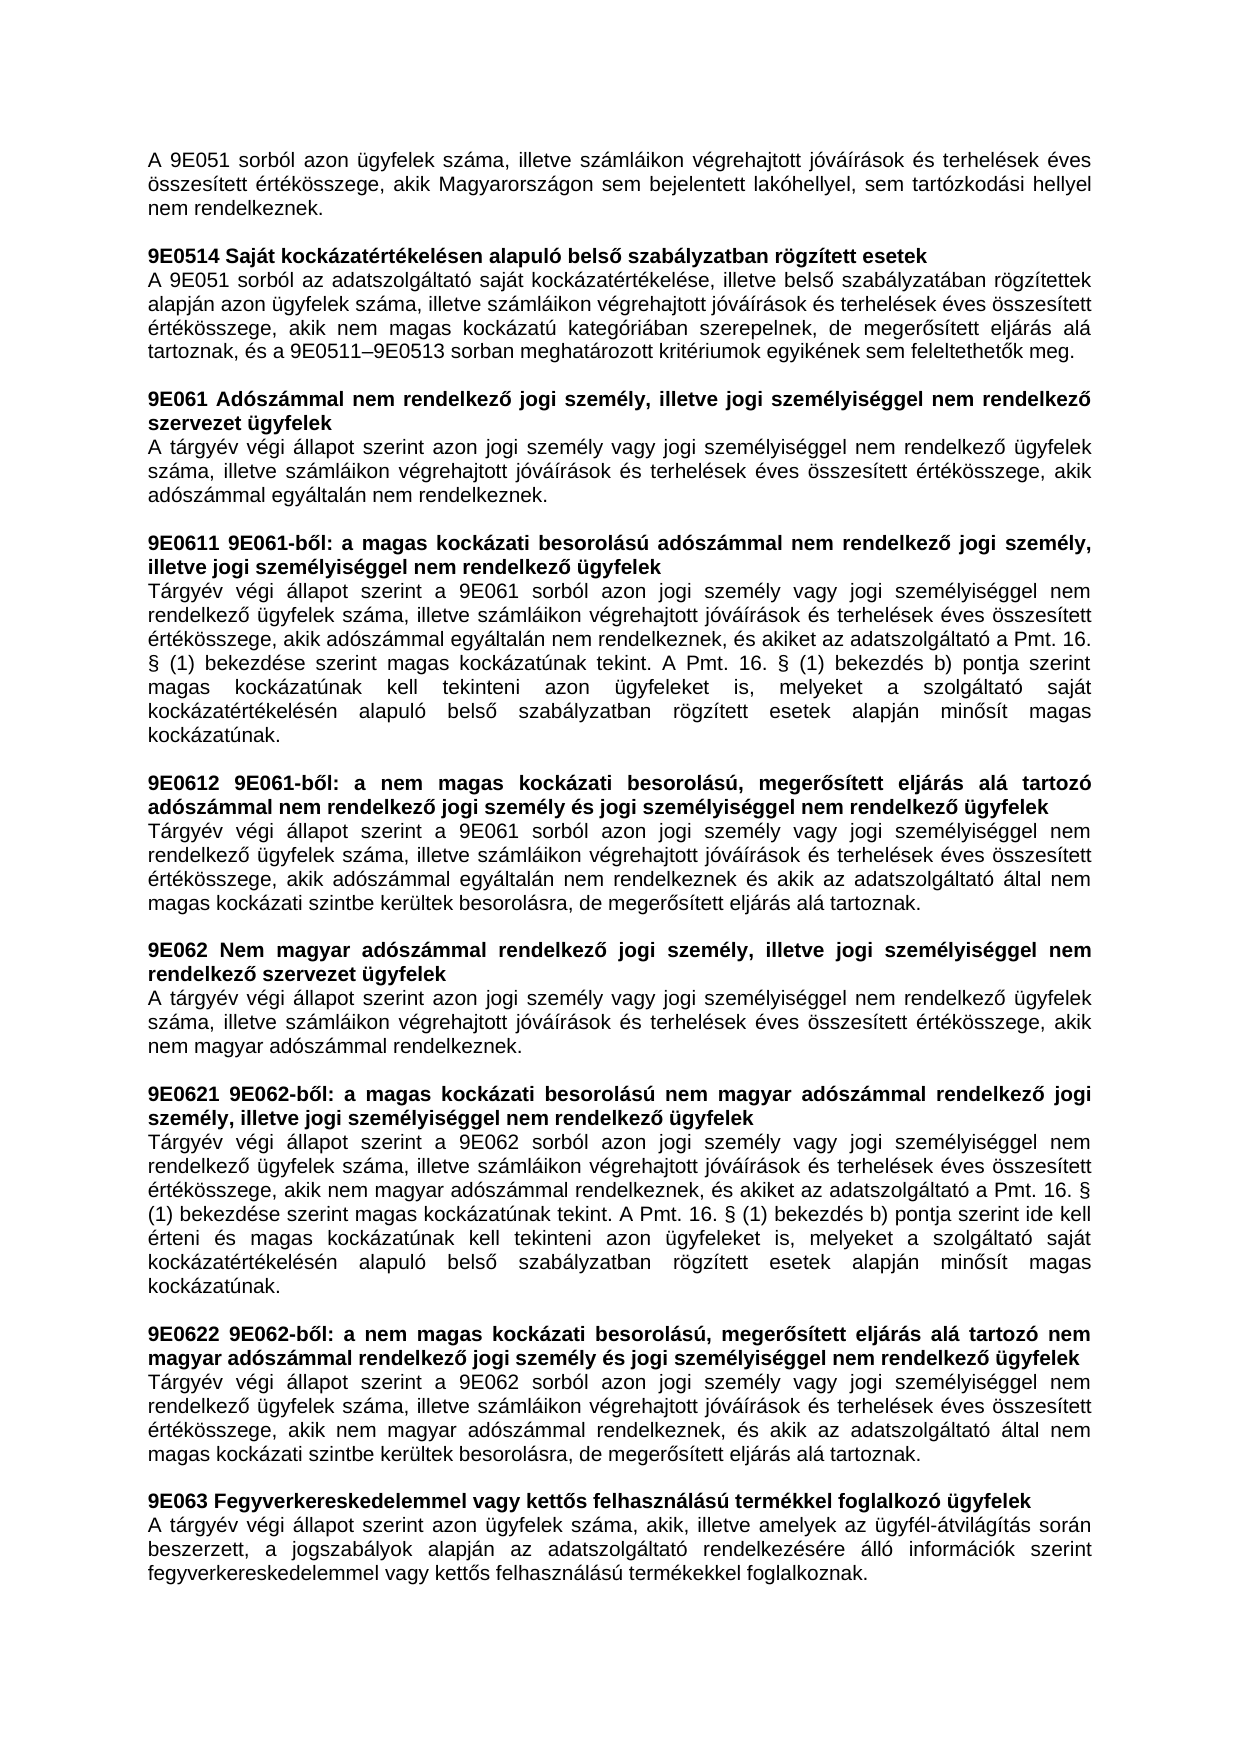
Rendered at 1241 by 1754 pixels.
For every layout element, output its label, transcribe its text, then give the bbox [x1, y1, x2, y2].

text 9E0612 9E061-ből: a nem magas kockázati besorolású, megerősített eljárás alá tartozó adószámmal nem rendelkező jogi személy és jogi személyiséggel nem rendelkező ügyfelek [148, 771, 1093, 818]
text 9E0621 9E062-ből: a magas kockázati besorolású nem magyar adószámmal rendelkező jogi személy, illetve jogi személyiséggel nem rendelkező ügyfelek [148, 1082, 1093, 1130]
text 9E0611 9E061-ből: a magas kockázati besorolású adószámmal nem rendelkező jogi személy, illetve jogi személyiséggel nem rendelkező ügyfelek [148, 531, 1093, 579]
text 9E062 Nem magyar adószámmal rendelkező jogi személy, illetve jogi személyiséggel nem rendelkező szervezet ügyfelek [148, 938, 1093, 986]
text 9E0622 9E062-ből: a nem magas kockázati besorolású, megerősített eljárás alá tartozó nem magyar adószámmal rendelkező jogi személy és jogi személyiséggel nem rendelkező ügyfelek [148, 1322, 1093, 1369]
text A tárgyév végi állapot szerint azon jogi személy vagy jogi személyiséggel nem rendelkező ügyfelek száma, illetve számláikon végrehajtott jóváírások és terhelések éves összesített értékösszege, akik adószámmal egyáltalán nem rendelkeznek. [148, 435, 1093, 507]
text A tárgyév végi állapot szerint azon jogi személy vagy jogi személyiséggel nem rendelkező ügyfelek száma, illetve számláikon végrehajtott jóváírások és terhelések éves összesített értékösszege, akik nem magyar adószámmal rendelkeznek. [148, 986, 1093, 1058]
text Tárgyév végi állapot szerint a 9E061 sorból azon jogi személy vagy jogi személyiséggel nem rendelkező ügyfelek száma, illetve számláikon végrehajtott jóváírások és terhelések éves összesített értékösszege, akik adószámmal egyáltalán nem rendelkeznek és akik az adatszolgáltató által nem magas kockázati szintbe kerültek besorolásra, de megerősített eljárás alá tartoznak. [148, 818, 1093, 914]
text 9E0514 Saját kockázatértékelésen alapuló belső szabályzatban rögzített esetek [148, 243, 1093, 267]
text A tárgyév végi állapot szerint azon ügyfelek száma, akik, illetve amelyek az ügyfél-átvilágítás során beszerzett, a jogszabályok alapján az adatszolgáltató rendelkezésére álló információk szerint fegyverkereskedelemmel vagy kettős felhasználású termékekkel foglalkoznak. [148, 1513, 1093, 1585]
text 9E063 Fegyverkereskedelemmel vagy kettős felhasználású termékkel foglalkozó ügyfelek [148, 1489, 1093, 1513]
text 9E061 Adószámmal nem rendelkező jogi személy, illetve jogi személyiséggel nem rendelkező szervezet ügyfelek [148, 387, 1093, 435]
text A 9E051 sorból az adatszolgáltató saját kockázatértékelése, illetve belső szabályzatában rögzítettek alapján azon ügyfelek száma, illetve számláikon végrehajtott jóváírások és terhelések éves összesített értékösszege, akik nem magas kockázatú kategóriában szerepelnek, de megerősített eljárás alá tartoznak, és a 9E0511–9E0513 sorban meghatározott kritériumok egyikének sem feleltethetők meg. [148, 267, 1093, 363]
text Tárgyév végi állapot szerint a 9E062 sorból azon jogi személy vagy jogi személyiséggel nem rendelkező ügyfelek száma, illetve számláikon végrehajtott jóváírások és terhelések éves összesített értékösszege, akik nem magyar adószámmal rendelkeznek, és akik az adatszolgáltató által nem magas kockázati szintbe kerültek besorolásra, de megerősített eljárás alá tartoznak. [148, 1369, 1093, 1465]
text Tárgyév végi állapot szerint a 9E062 sorból azon jogi személy vagy jogi személyiséggel nem rendelkező ügyfelek száma, illetve számláikon végrehajtott jóváírások és terhelések éves összesített értékösszege, akik nem magyar adószámmal rendelkeznek, és akiket az adatszolgáltató a Pmt. 16. § (1) bekezdése szerint magas kockázatúnak tekint. A Pmt. 16. § (1) bekezdés b) pontja szerint ide kell érteni és magas kockázatúnak kell tekinteni azon ügyfeleket is, melyeket a szolgáltató saját kockázatértékelésén alapuló belső szabályzatban rögzített esetek alapján minősít magas kockázatúnak. [148, 1130, 1093, 1298]
text Tárgyév végi állapot szerint a 9E061 sorból azon jogi személy vagy jogi személyiséggel nem rendelkező ügyfelek száma, illetve számláikon végrehajtott jóváírások és terhelések éves összesített értékösszege, akik adószámmal egyáltalán nem rendelkeznek, és akiket az adatszolgáltató a Pmt. 16. § (1) bekezdése szerint magas kockázatúnak tekint. A Pmt. 16. § (1) bekezdés b) pontja szerint magas kockázatúnak kell tekinteni azon ügyfeleket is, melyeket a szolgáltató saját kockázatértékelésén alapuló belső szabályzatban rögzített esetek alapján minősít magas kockázatúnak. [148, 579, 1093, 747]
text A 9E051 sorból azon ügyfelek száma, illetve számláikon végrehajtott jóváírások és terhelések éves összesített értékösszege, akik Magyarországon sem bejelentett lakóhellyel, sem tartózkodási hellyel nem rendelkeznek. [148, 148, 1093, 219]
